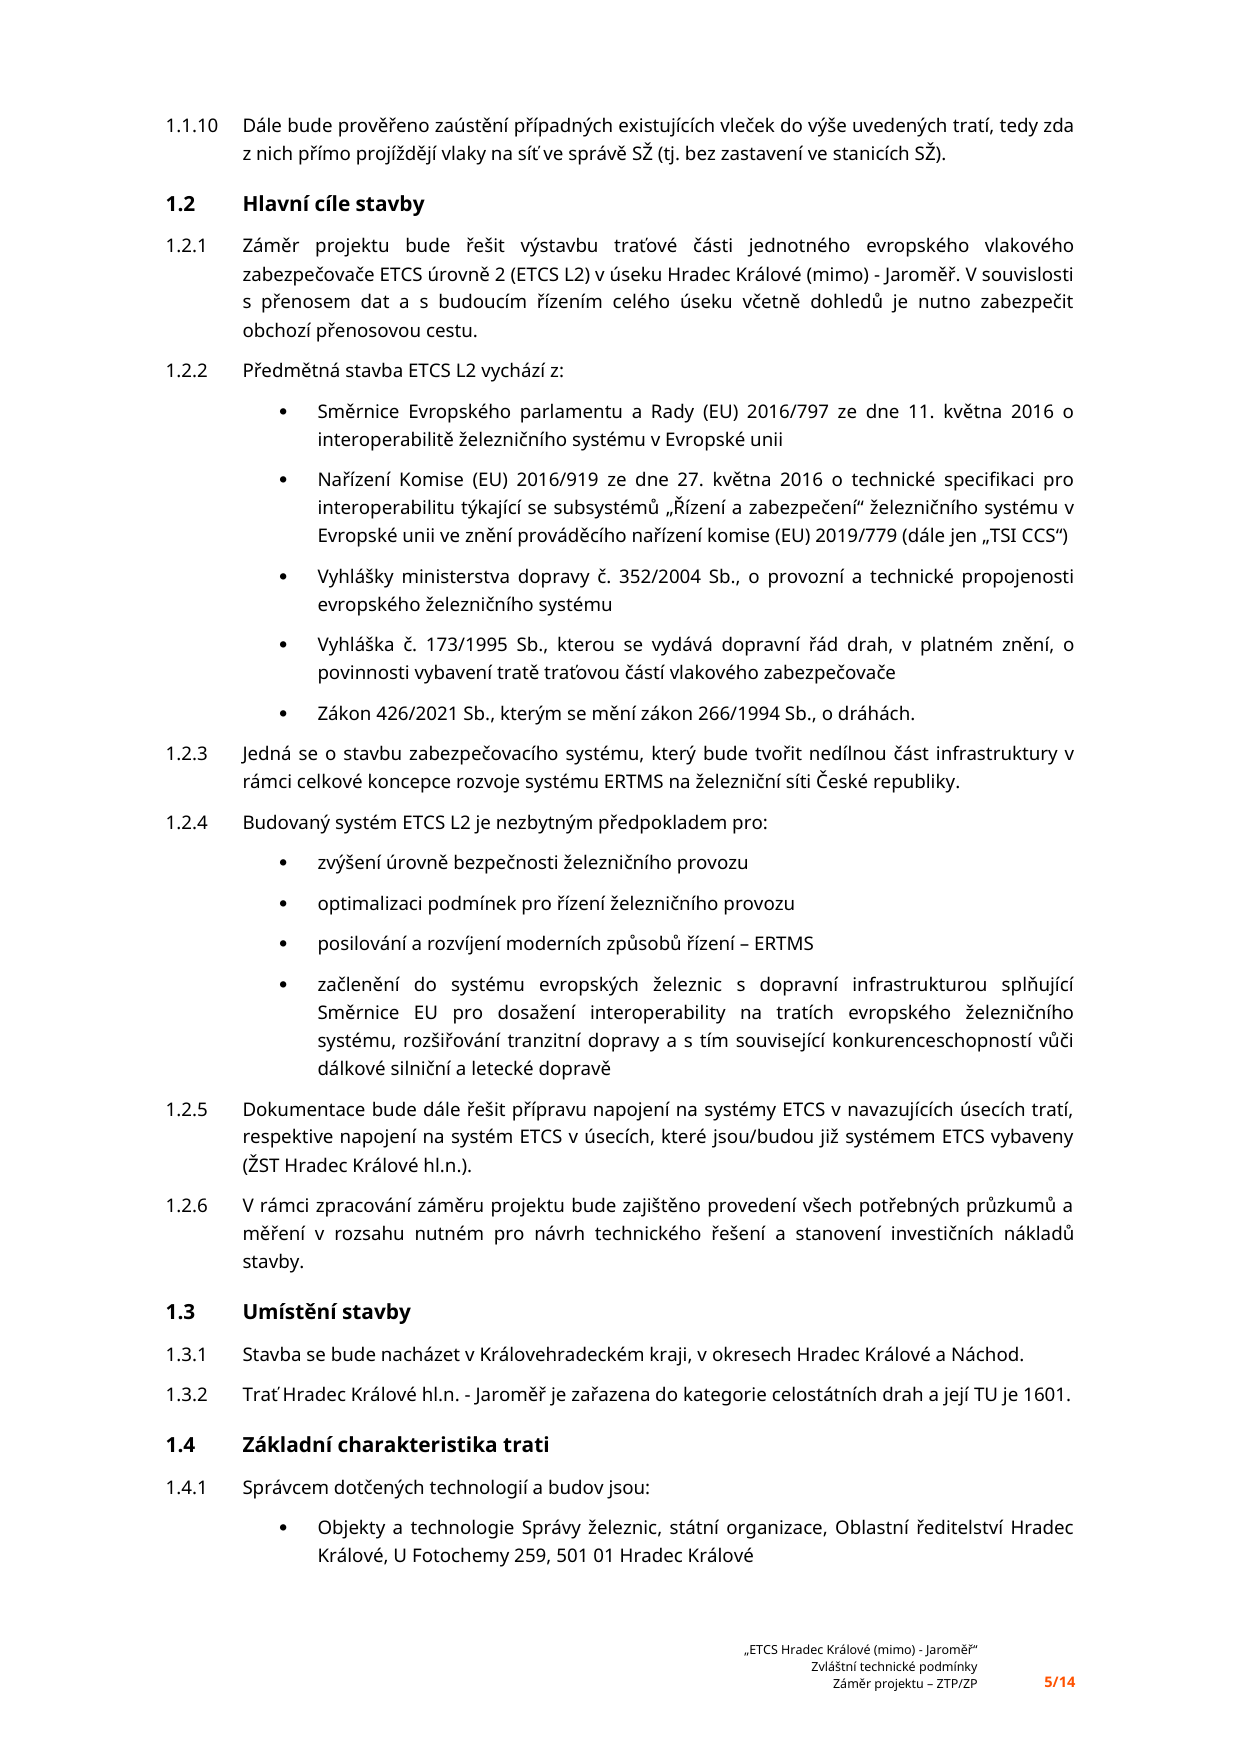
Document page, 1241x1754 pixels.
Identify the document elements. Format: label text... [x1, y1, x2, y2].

text Záměr projektu bude řešit výstavbu traťové části jednotného evropského vlakového zabezpečovače ETCS úrovně 2 (ETCS L2) v úseku Hradec Králové (mimo) - Jaroměř. V souvislosti s přenosem dat a s budoucím řízením celého úseku včetně dohledů je nutno zabezpečit obchozí přenosovou cestu. [165, 233, 1075, 342]
text Hlavní cíle stavby [165, 189, 1075, 217]
text Předmětná stavba ETCS L2 vychází z: [165, 357, 1075, 383]
text Dále bude prověřeno zaústění případných existujících vleček do výše uvedených tratí, tedy zda z nich přímo projíždějí vlaky na síť ve správě SŽ (tj. bez zastavení ve stanicích SŽ). [165, 112, 1075, 166]
text V rámci zpracování záměru projektu bude zajištěno provedení všech potřebných průzkumů a měření v rozsahu nutném pro návrh technického řešení a stanovení investičních nákladů stavby. [165, 1192, 1075, 1274]
text Budovaný systém ETCS L2 je nezbytným předpokladem pro: [165, 809, 1075, 835]
list Vyhlášky ministerstva dopravy č. 352/2004 Sb., o provozní a technické propojenosti evropského železničního systému [280, 563, 1075, 617]
text Správcem dotčených technologií a budov jsou: [165, 1474, 1075, 1500]
list zvýšení úrovně bezpečnosti železničního provozu [280, 850, 1075, 875]
text Trať Hradec Králové hl.n. - Jaroměř je zařazena do kategorie celostátních drah a její TU je 1601. [165, 1382, 1075, 1407]
list Směrnice Evropského parlamentu a Rady (EU) 2016/797 ze dne 11. května 2016 o interoperabilitě železničního systému v Evropské unii [280, 398, 1075, 451]
list Nařízení Komise (EU) 2016/919 ze dne 27. května 2016 o technické specifikaci pro interoperabilitu týkající se subsystémů „Řízení a zabezpečení“ železničního systému v Evropské unii ve znění prováděcího nařízení komise (EU) 2019/779 (dále jen „TSI CCS“) [280, 466, 1075, 548]
text Jedná se o stavbu zabezpečovacího systému, který bude tvořit nedílnou část infrastruktury v rámci celkové koncepce rozvoje systému ERTMS na železniční síti České republiky. [165, 741, 1075, 794]
text Dokumentace bude dále řešit přípravu napojení na systémy ETCS v navazujících úsecích tratí, respektive napojení na systém ETCS v úsecích, které jsou/budou již systémem ETCS vybaveny (ŽST Hradec Králové hl.n.). [165, 1096, 1075, 1177]
list Zákon 426/2021 Sb., kterým se mění zákon 266/1994 Sb., o dráhách. [280, 700, 1075, 726]
text Základní charakteristika trati [165, 1430, 1075, 1459]
list optimalizaci podmínek pro řízení železničního provozu [280, 890, 1075, 916]
text Stavba se bude nacházet v Královehradeckém kraji, v okresech Hradec Králové a Náchod. [165, 1341, 1075, 1367]
list začlenění do systému evropských železnic s dopravní infrastrukturou splňující Směrnice EU pro dosažení interoperability na tratích evropského železničního systému, rozšiřování tranzitní dopravy a s tím související konkurenceschopností vůči dálkové silniční a letecké dopravě [280, 971, 1075, 1081]
list Objekty a technologie Správy železnic, státní organizace, Oblastní ředitelství Hradec Králové, U Fotochemy 259, 501 01 Hradec Králové [280, 1515, 1075, 1568]
list posilování a rozvíjení moderních způsobů řízení – ERTMS [280, 931, 1075, 956]
list Vyhláška č. 173/1995 Sb., kterou se vydává dopravní řád drah, v platném znění, o povinnosti vybavení tratě traťovou částí vlakového zabezpečovače [280, 632, 1075, 685]
text Umístění stavby [165, 1297, 1075, 1326]
